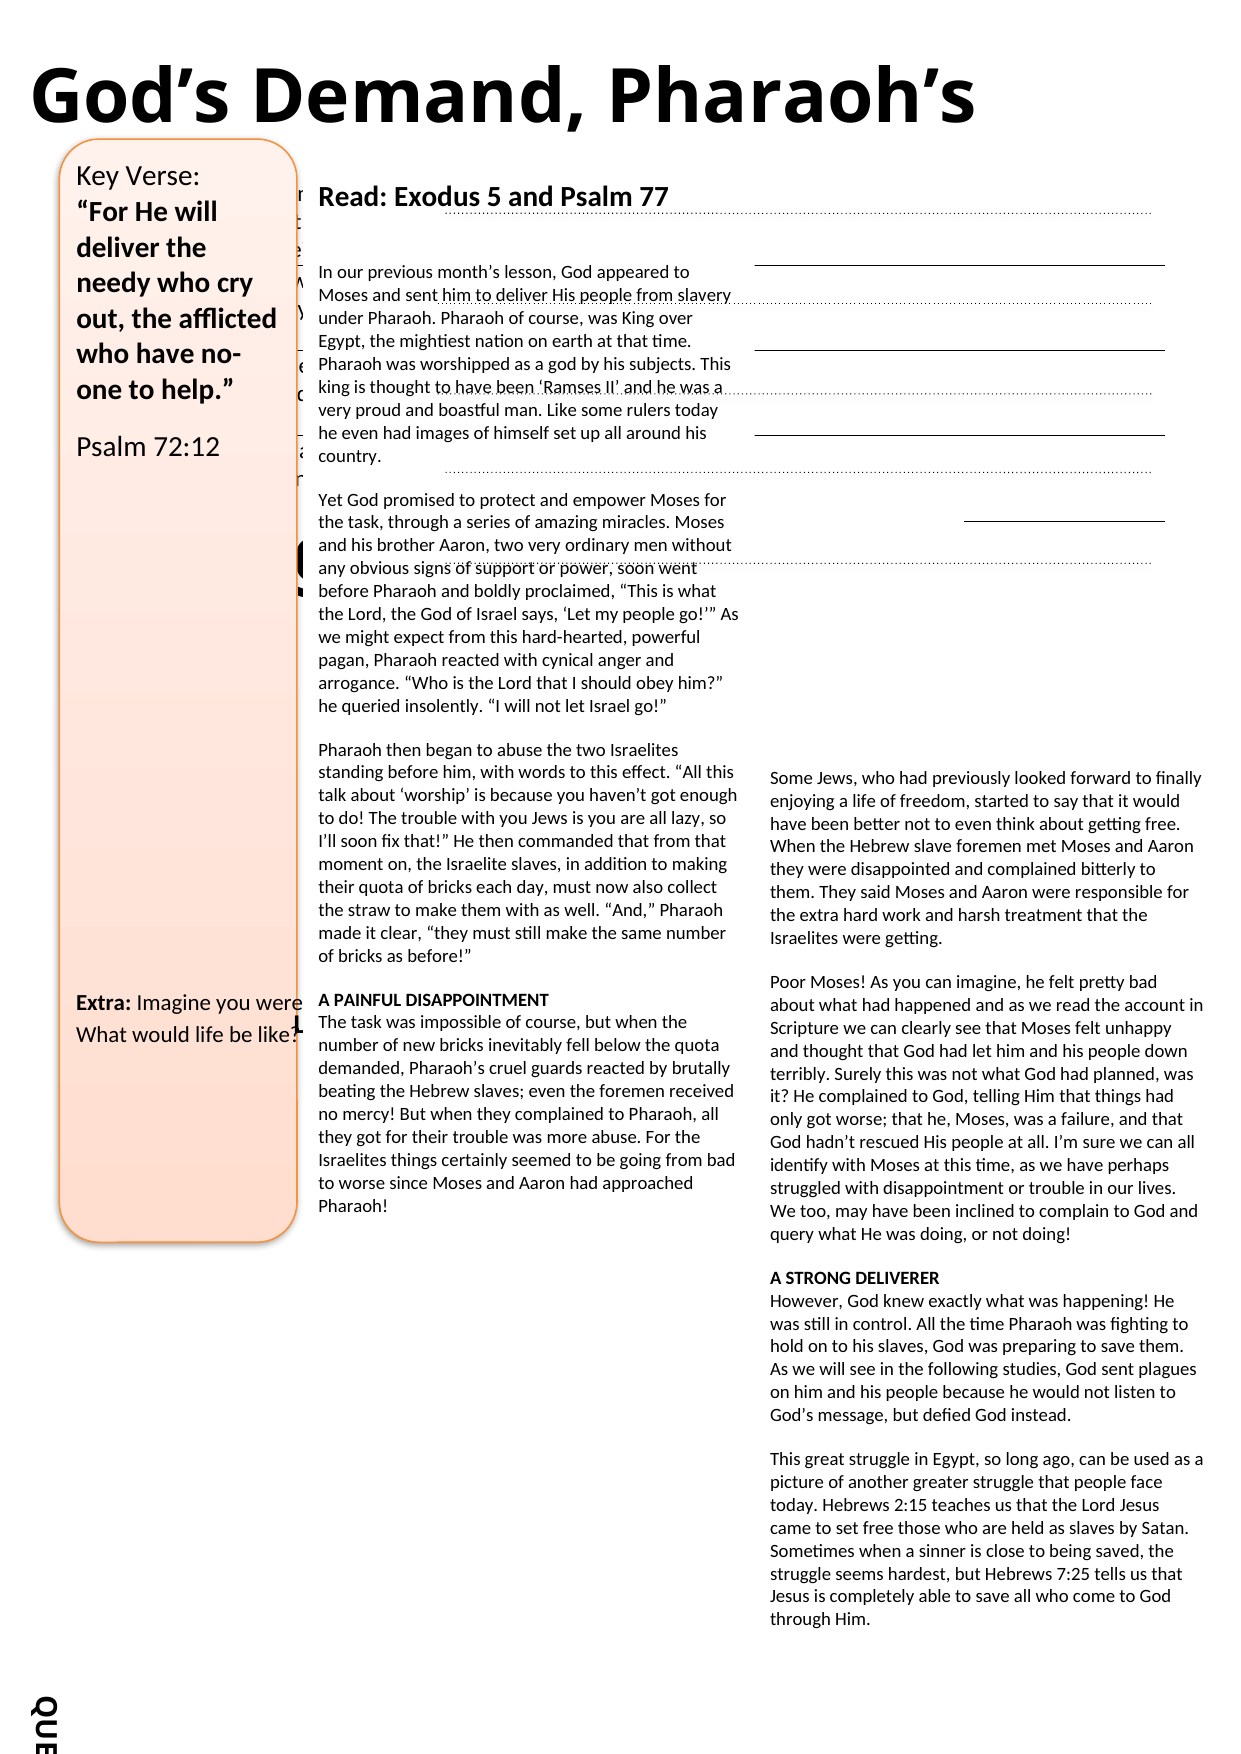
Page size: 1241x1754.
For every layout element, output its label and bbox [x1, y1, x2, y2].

table_header [755, 176, 1165, 265]
table_cell [755, 351, 1165, 435]
table_cell [755, 436, 1165, 521]
table_cell [755, 266, 1165, 350]
table_cell [964, 522, 1165, 606]
